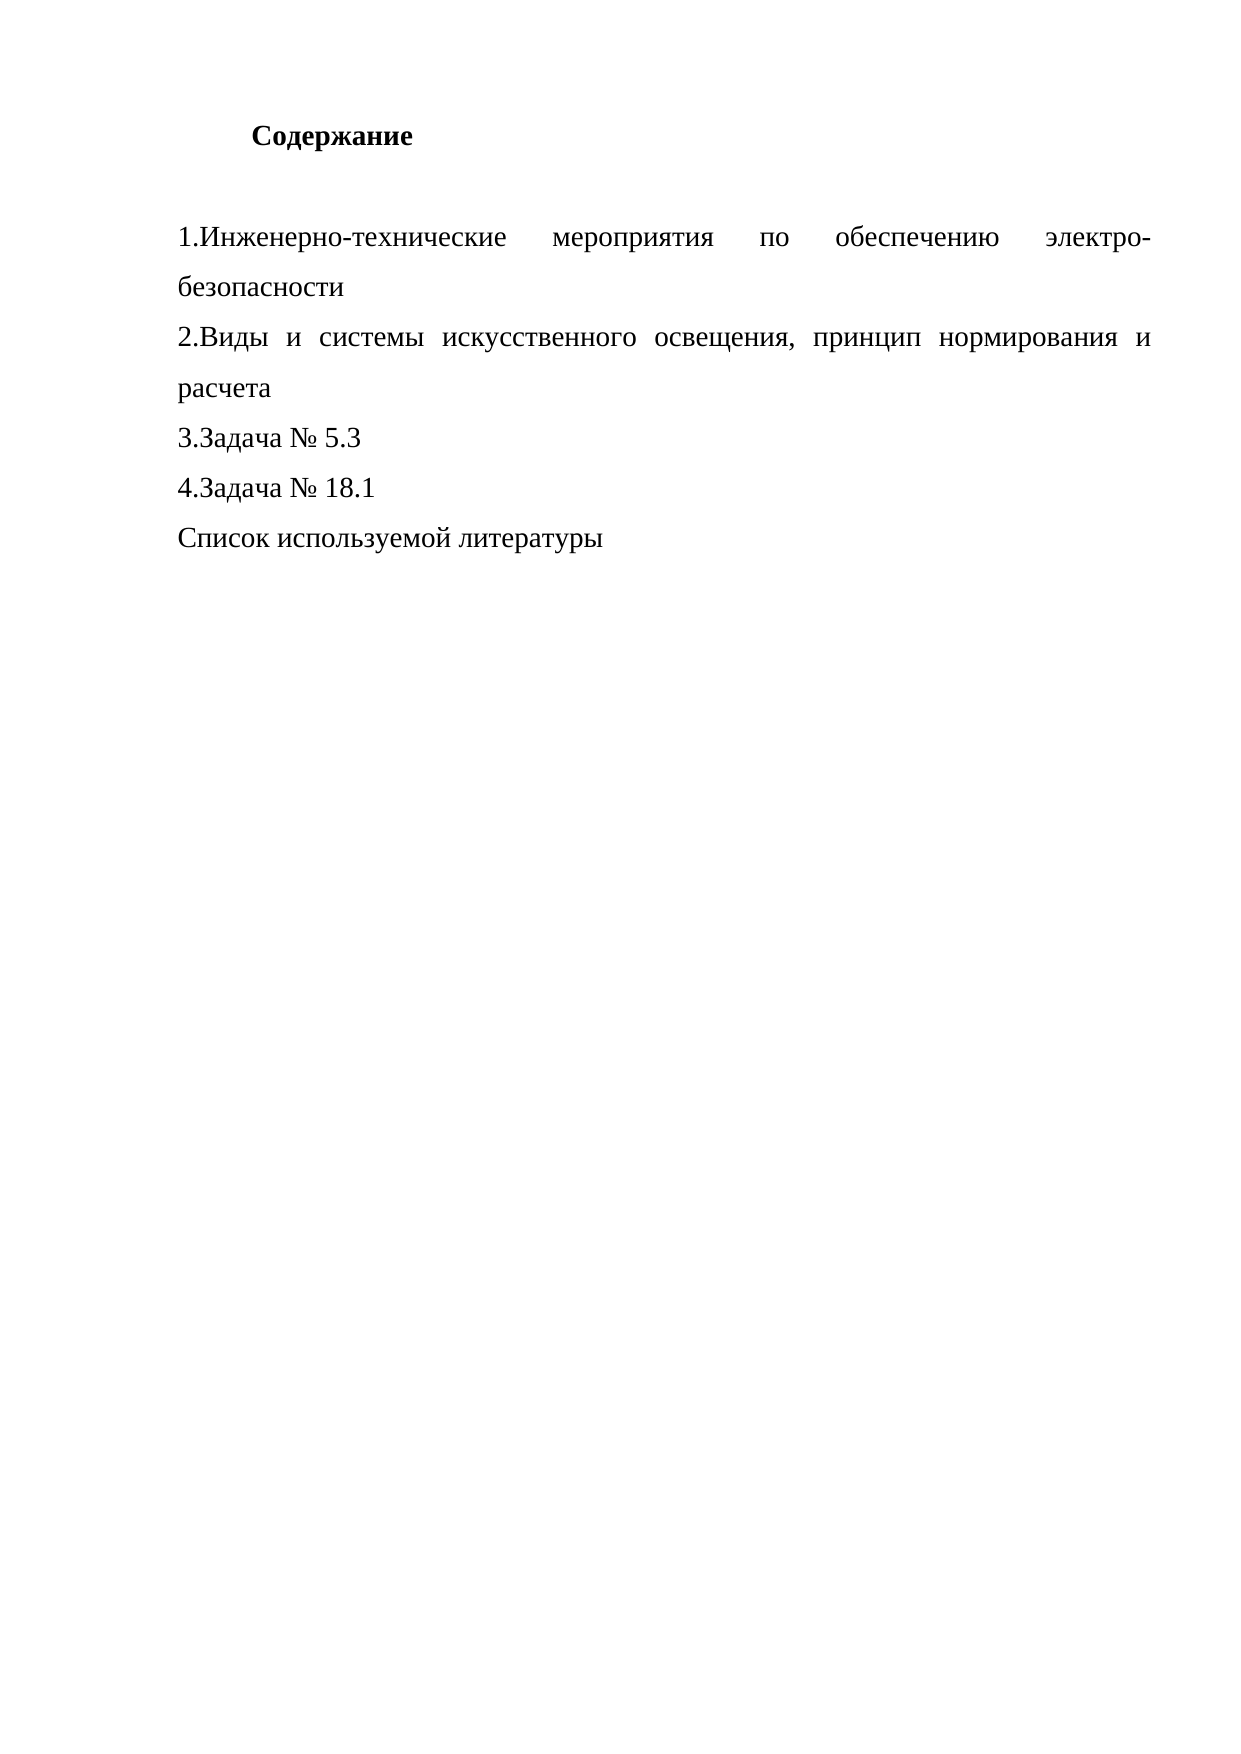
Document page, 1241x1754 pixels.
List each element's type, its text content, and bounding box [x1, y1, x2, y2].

text 4.Задача № 18.1 [177, 470, 1152, 504]
text Список используемой литературы [177, 521, 1152, 554]
text 2.Виды и системы искусственного освещения, принцип нормирования и расчета [177, 319, 1152, 403]
text Содержание [177, 118, 1152, 152]
text 1.Инженерно-технические мероприятия по обеспечению электро-безопасности [177, 219, 1152, 303]
text 3.Задача № 5.3 [177, 420, 1152, 453]
